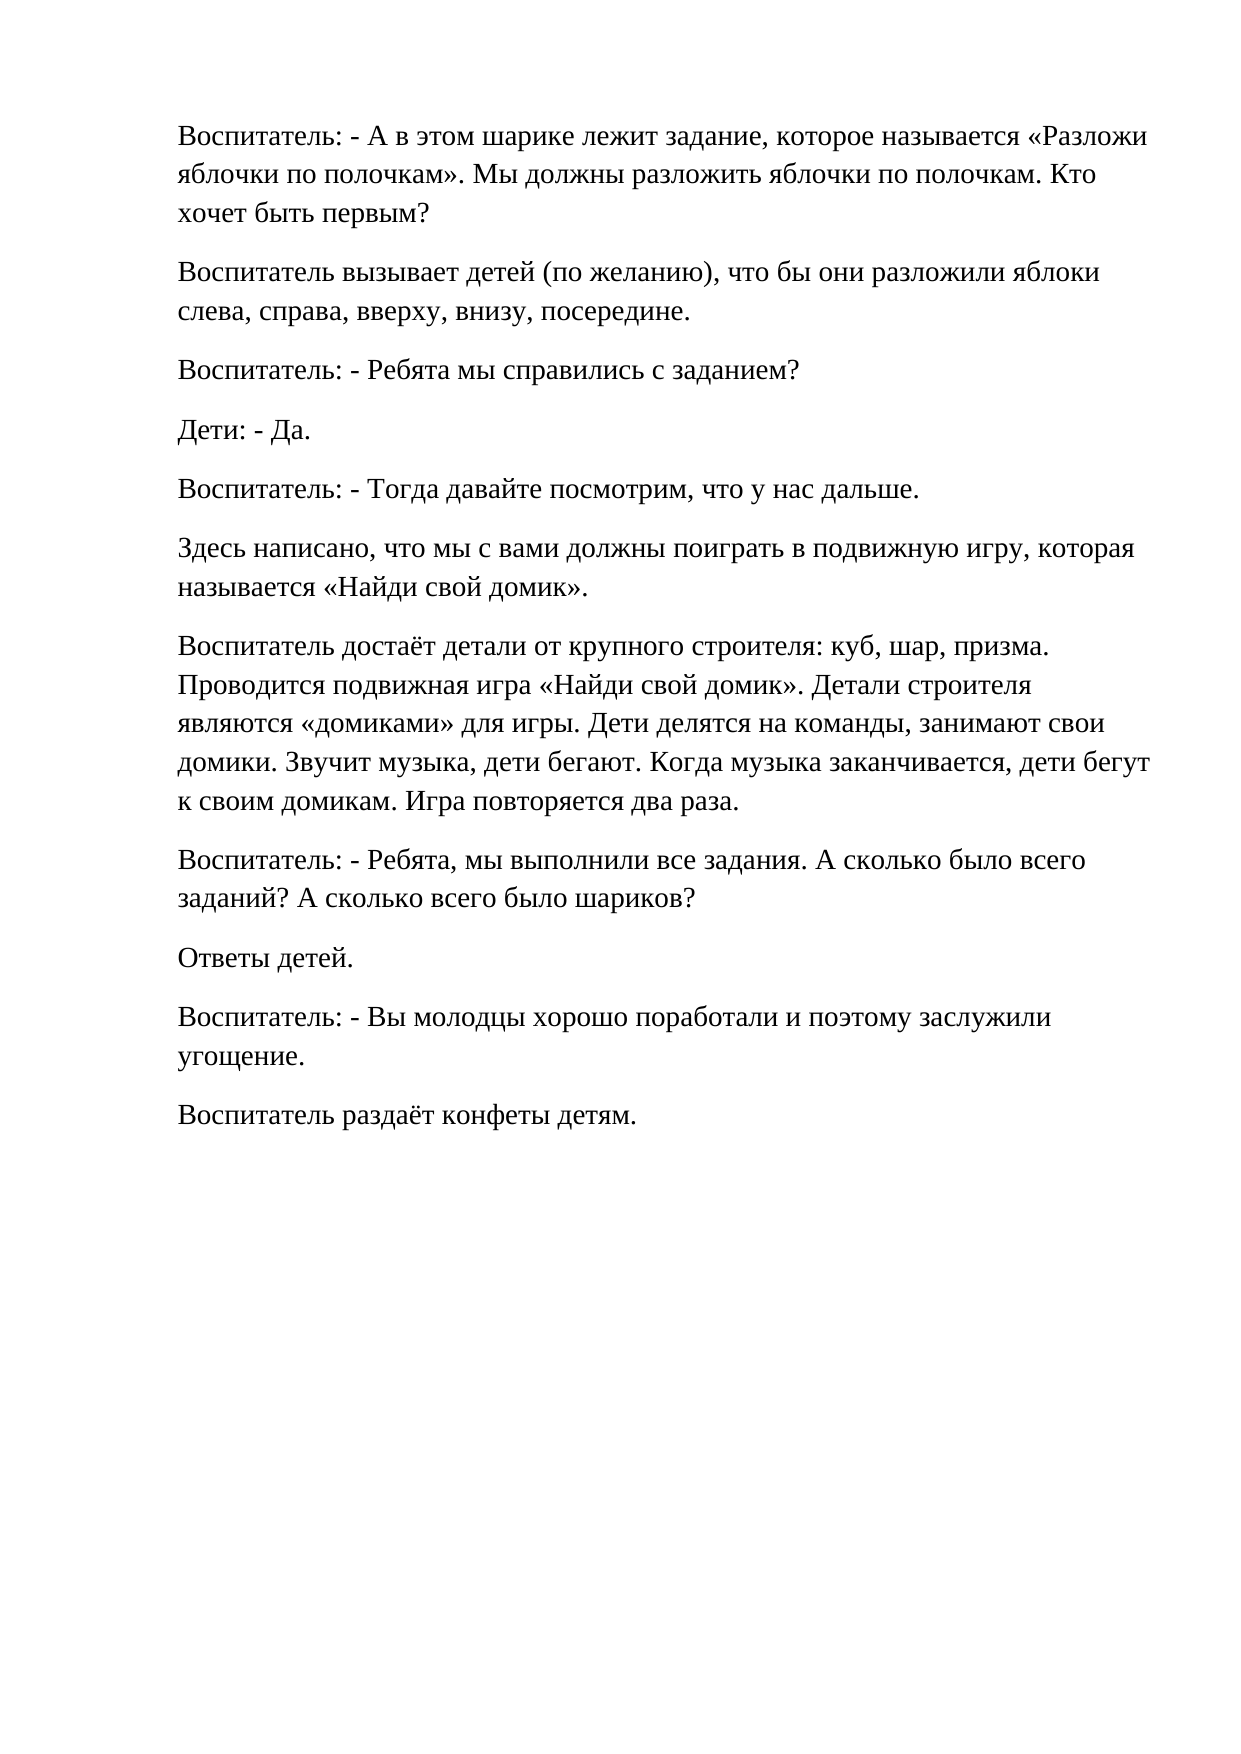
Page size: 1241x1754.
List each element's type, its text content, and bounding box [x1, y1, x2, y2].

text Воспитатель вызывает детей (по желанию), что бы они разложили яблоки слева, справа, вверху, внизу, посередине. [177, 254, 1152, 327]
text Воспитатель достаёт детали от крупного строителя: куб, шар, призма. Проводится подвижная игра «Найди свой домик». Детали строителя являются «домиками» для игры. Дети делятся на команды, занимают свои домики. Звучит музыка, дети бегают. Когда музыка заканчивается, дети бегут к своим домикам. Игра повторяется два раза. [177, 628, 1152, 816]
text Воспитатель: - Тогда давайте посмотрим, что у нас дальше. [177, 471, 1152, 505]
text Здесь написано, что мы с вами должны поиграть в подвижную игру, которая называется «Найди свой домик». [177, 531, 1152, 603]
text Ответы детей. [177, 940, 1152, 973]
text Воспитатель раздаёт конфеты детям. [177, 1097, 1152, 1131]
text Воспитатель: - Вы молодцы хорошо поработали и поэтому заслужили угощение. [177, 999, 1152, 1071]
text Воспитатель: - А в этом шарике лежит задание, которое называется «Разложи яблочки по полочкам». Мы должны разложить яблочки по полочкам. Кто хочет быть первым? [177, 118, 1152, 229]
text Дети: - Да. [177, 412, 1152, 445]
text Воспитатель: - Ребята мы справились с заданием? [177, 352, 1152, 386]
text Воспитатель: - Ребята, мы выполнили все задания. А сколько было всего заданий? А сколько всего было шариков? [177, 842, 1152, 914]
